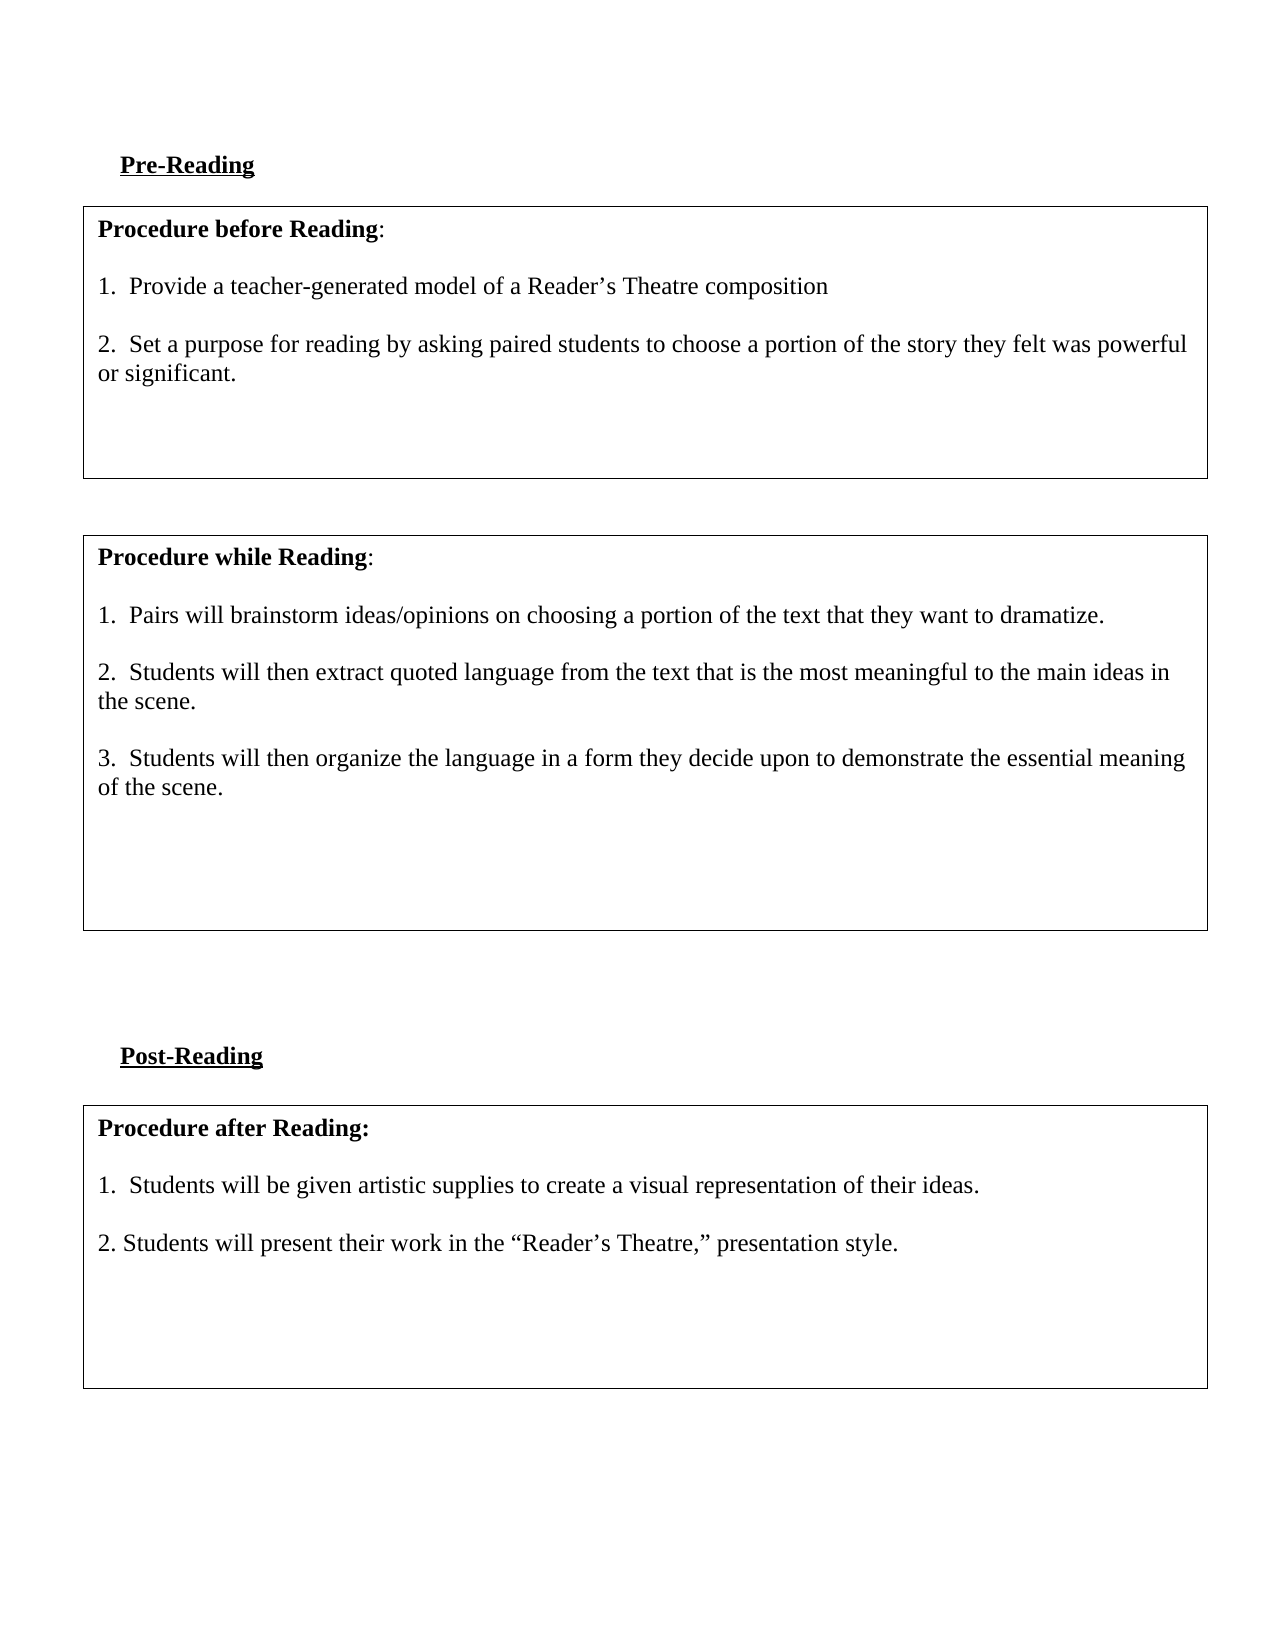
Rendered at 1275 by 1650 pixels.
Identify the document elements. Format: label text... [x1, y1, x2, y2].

subtitle Pre-Reading [120, 150, 1155, 179]
subtitle Post-Reading [120, 1041, 1155, 1070]
